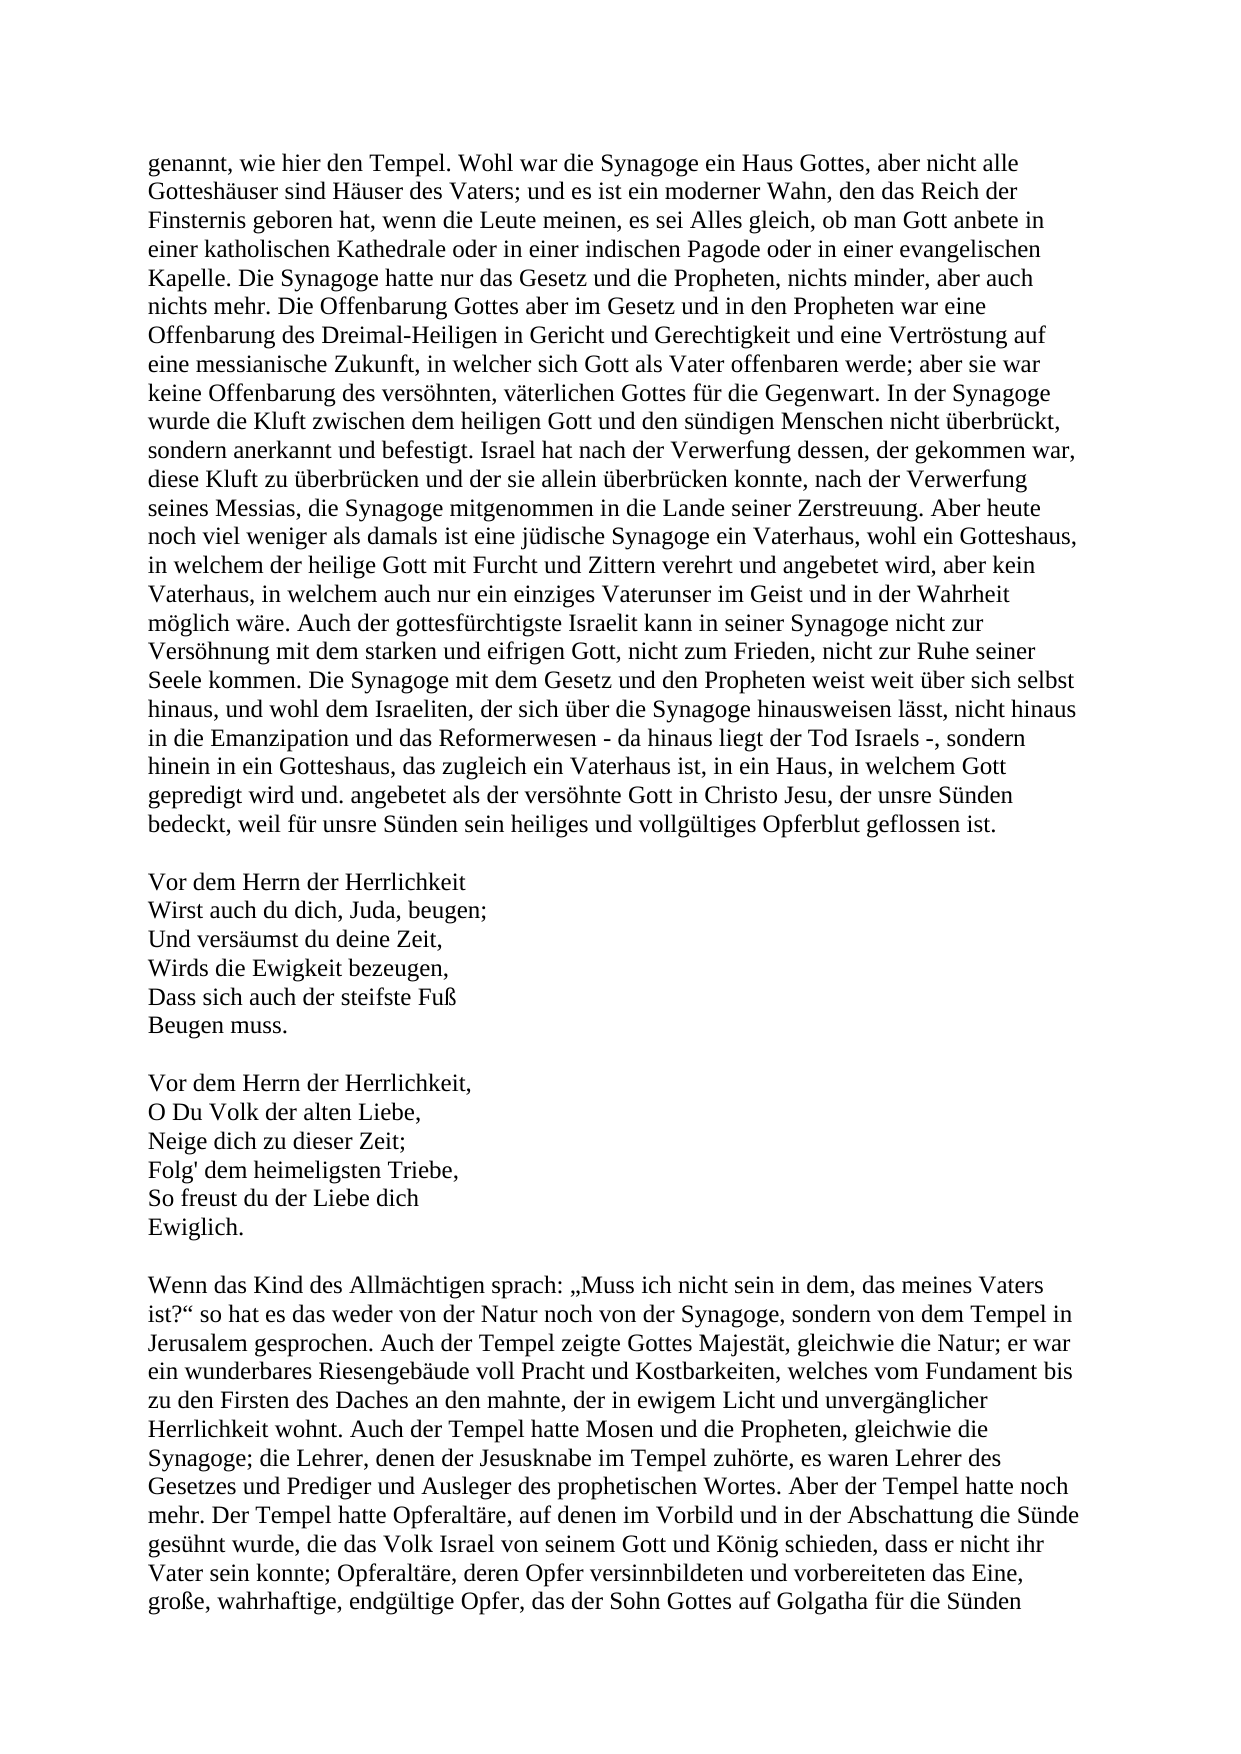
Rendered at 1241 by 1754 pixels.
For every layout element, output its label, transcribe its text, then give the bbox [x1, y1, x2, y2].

text Vor dem Herrn der Herrlichkeit, O Du Volk der alten Liebe, Neige dich zu dieser Zeit; Folg' dem heimeligsten Triebe, So freust du der Liebe dich Ewiglich. [148, 1068, 1093, 1241]
text Vor dem Herrn der Herrlichkeit Wirst auch du dich, Juda, beugen; Und versäumst du deine Zeit, Wirds die Ewigkeit bezeugen, Dass sich auch der steifste Fuß Beugen muss. [148, 867, 1093, 1039]
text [148, 148, 1093, 838]
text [148, 1270, 1093, 1615]
